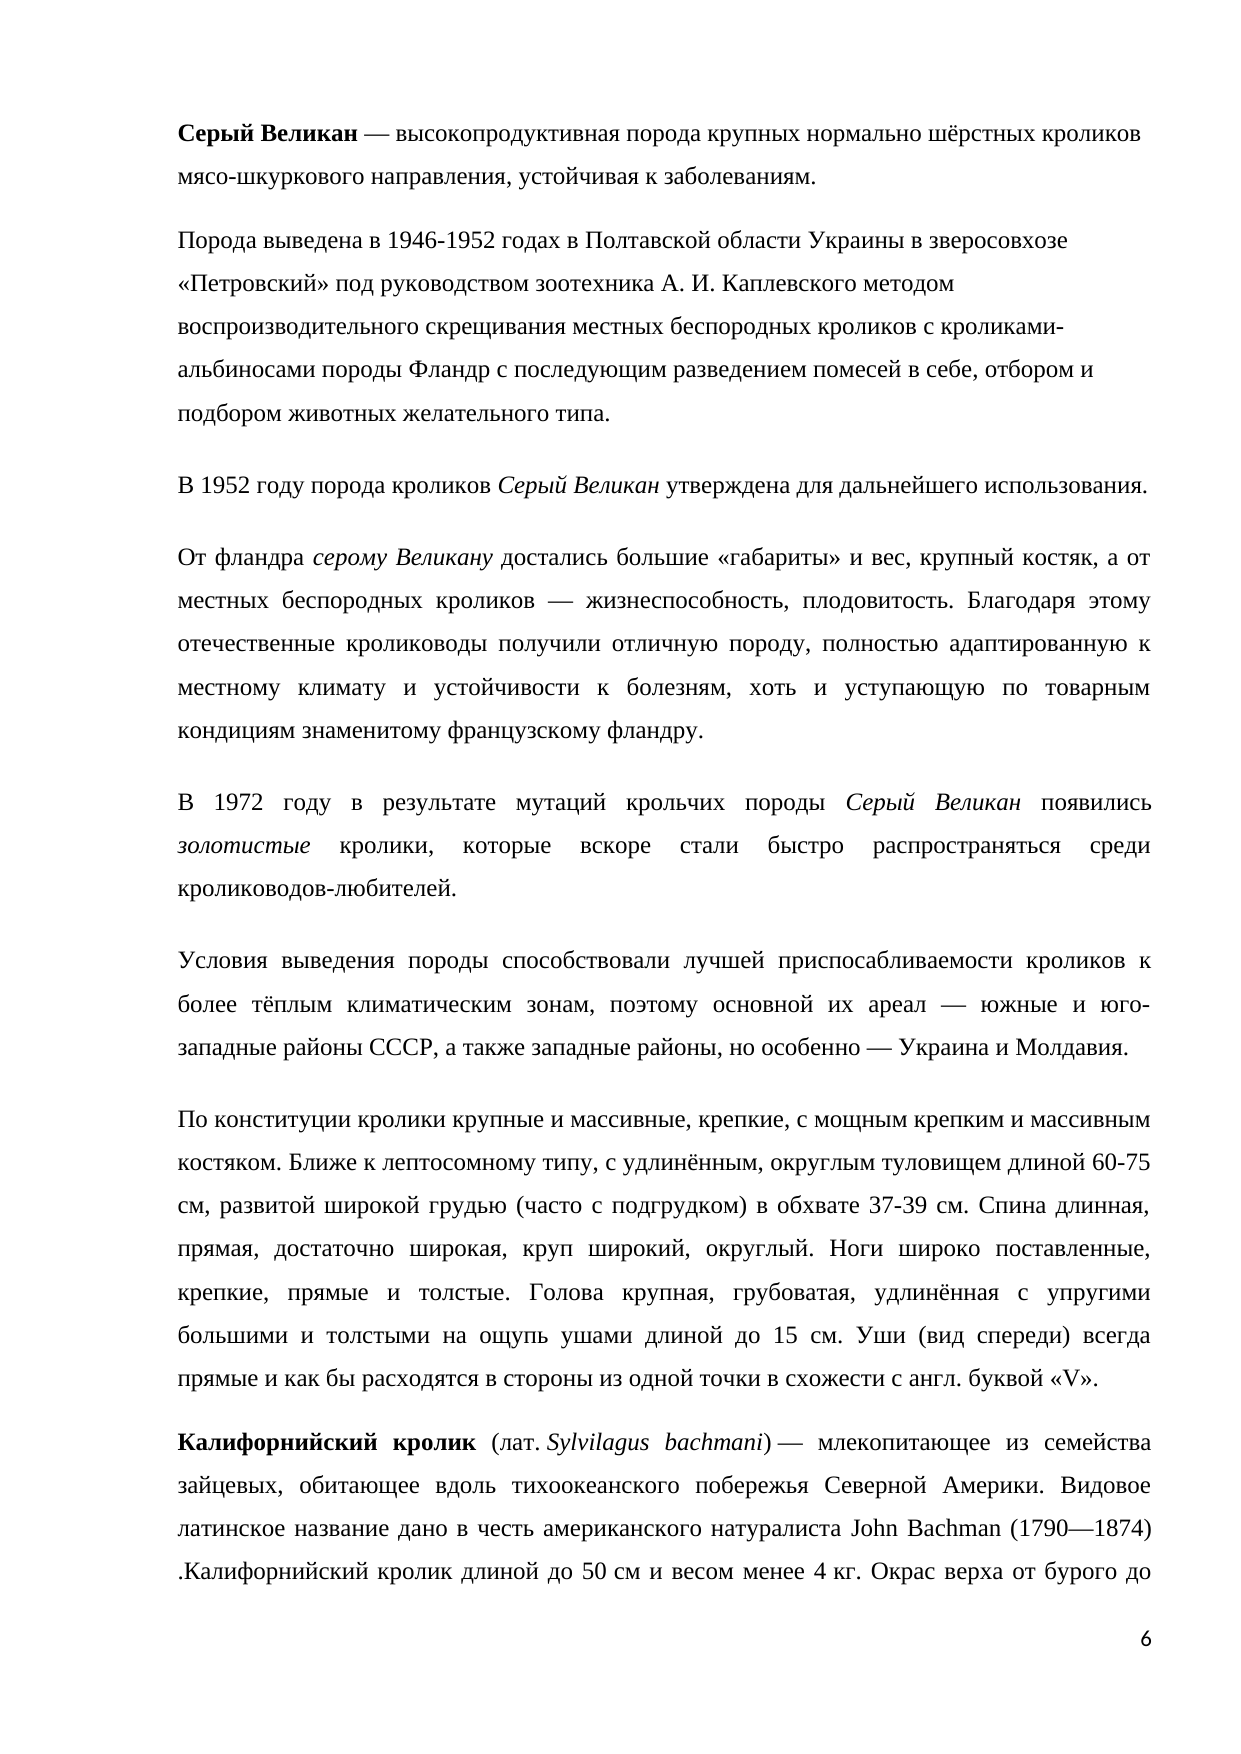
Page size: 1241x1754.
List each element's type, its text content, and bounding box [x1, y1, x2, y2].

text От фландра серому Великану достались большие «габариты» и вес, крупный костяк, а от местных беспородных кроликов — жизнеспособность, плодовитость. Благодаря этому отечественные кролиководы получили отличную породу, полностью адаптированную к местному климату и устойчивости к болезням, хоть и уступающую по товарным кондициям знаменитому французскому фландру. [177, 542, 1152, 743]
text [177, 1427, 1152, 1585]
text Условия выведения породы способствовали лучшей приспосабливаемости кроликов к более тёплым климатическим зонам, поэтому основной их ареал — южные и юго-западные районы СССР, а также западные районы, но особенно — Украина и Молдавия. [177, 946, 1152, 1061]
text По конституции кролики крупные и массивные, крепкие, с мощным крепким и массивным костяком. Ближе к лептосомному типу, с удлинённым, округлым туловищем длиной 60-, развитой широкой грудью (часто с подгрудком) в обхвате 37-. Спина длинная, прямая, достаточно широкая, круп широкий, округлый. Ноги широко поставленные, крепкие, прямые и толстые. Голова крупная, грубоватая, удлинённая с упругими большими и толстыми на ощупь ушами длиной до . Уши (вид спереди) всегда прямые и как бы расходятся в стороны из одной точки в схожести с англ. буквой «V». [177, 1104, 1152, 1392]
text В 1952 году порода кроликов Серый Великан утверждена для дальнейшего использования. [177, 470, 1152, 499]
text В 1972 году в результате мутаций крольчих породы Серый Великан появились золотистые кролики, которые вскоре стали быстро распространяться среди кролиководов-любителей. [177, 787, 1152, 902]
text Серый Великан — высокопродуктивная порода крупных нормально шёрстных кроликов мясо-шкуркового направления, устойчивая к заболеваниям. [177, 118, 1152, 190]
text Порода выведена в 1946-1952 годах в Полтавской области Украины в зверосовхозе «Петровский» под руководством зоотехника А. И. Каплевского методом воспроизводительного скрещивания местных беспородных кроликов с кроликами-альбиносами породы Фландр с последующим разведением помесей в себе, отбором и подбором животных желательного типа. [177, 225, 1152, 426]
